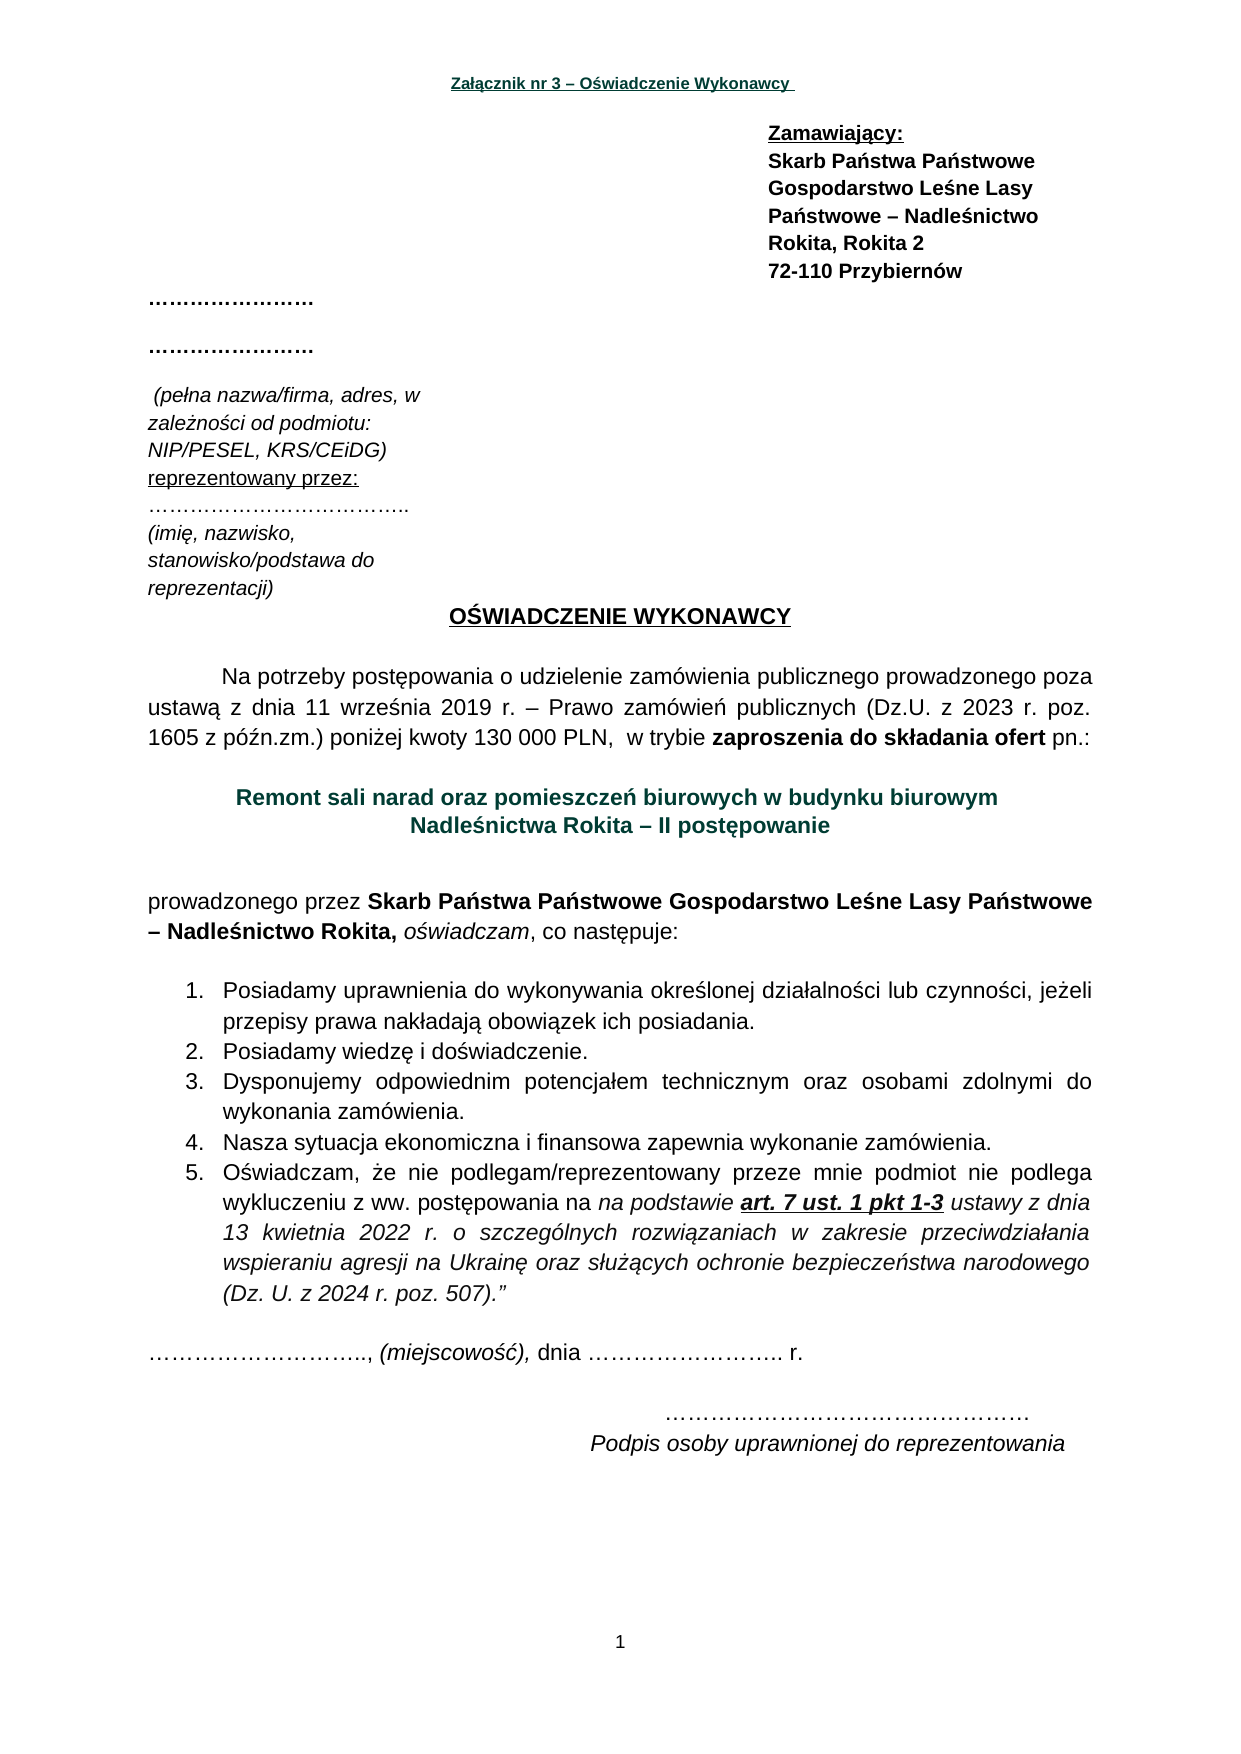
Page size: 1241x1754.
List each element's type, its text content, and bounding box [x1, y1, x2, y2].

list Oświadczam, że nie podlegam/reprezentowany przeze mnie podmiot nie podlega wykluczeniu z ww. postępowania na na podstawie art. 7 ust. 1 pkt 1-3 ustawy z dnia 13 kwietnia 2022 r. o szczególnych rozwiązaniach w zakresie przeciwdziałania wspieraniu agresji na Ukrainę oraz służących ochronie bezpieczeństwa narodowego (Dz. U. z 2024 r. poz. 507).” [185, 1159, 1093, 1306]
text (imię, nazwisko, stanowisko/podstawa do reprezentacji) [148, 520, 472, 599]
text …………………… [148, 334, 1093, 358]
text ………………………………………… [148, 1399, 1093, 1426]
text ……………………….., (miejscowość), dnia …………………….. r. [148, 1339, 1093, 1365]
text OŚWIADCZENIE WYKONAWCY [148, 603, 1093, 629]
list Nasza sytuacja ekonomiczna i finansowa zapewnia wykonanie zamówienia. [185, 1128, 1093, 1155]
text (pełna nazwa/firma, adres, w zależności od podmiotu: NIP/PESEL, KRS/CEiDG) [148, 383, 472, 462]
text Podpis osoby uprawnionej do reprezentowania [590, 1429, 1093, 1456]
text Na potrzeby postępowania o udzielenie zamówienia publicznego prowadzonego poza ustawą z dnia 11 września 2019 r. – Prawo zamówień publicznych (Dz.U. z 2023 r. poz. 1605 z późn.zm.) poniżej kwoty 130 000 PLN, w trybie zaproszenia do składania ofert pn.: [148, 663, 1093, 750]
text Remont sali narad oraz pomieszczeń biurowych w budynku biurowym Nadleśnictwa Rokita – II postępowanie [148, 784, 1093, 839]
list Dysponujemy odpowiednim potencjałem technicznym oraz osobami zdolnymi do wykonania zamówienia. [185, 1068, 1093, 1124]
text Zamawiający: [694, 121, 1093, 145]
text reprezentowany przez: [148, 465, 1093, 489]
text …………………… [148, 286, 1093, 310]
list Posiadamy wiedzę i doświadczenie. [185, 1038, 1093, 1064]
text Skarb Państwa Państwowe Gospodarstwo Leśne Lasy Państwowe – Nadleśnictwo Rokita, Rokita 2 [768, 148, 1093, 255]
text ……………………………….. [148, 493, 472, 517]
text prowadzonego przez Skarb Państwa Państwowe Gospodarstwo Leśne Lasy Państwowe – Nadleśnictwo Rokita, oświadczam, co następuje: [148, 888, 1093, 944]
text 72-110 Przybiernów [768, 258, 1093, 282]
list Posiadamy uprawnienia do wykonywania określonej działalności lub czynności, jeżeli przepisy prawa nakładają obowiązek ich posiadania. [185, 977, 1093, 1034]
